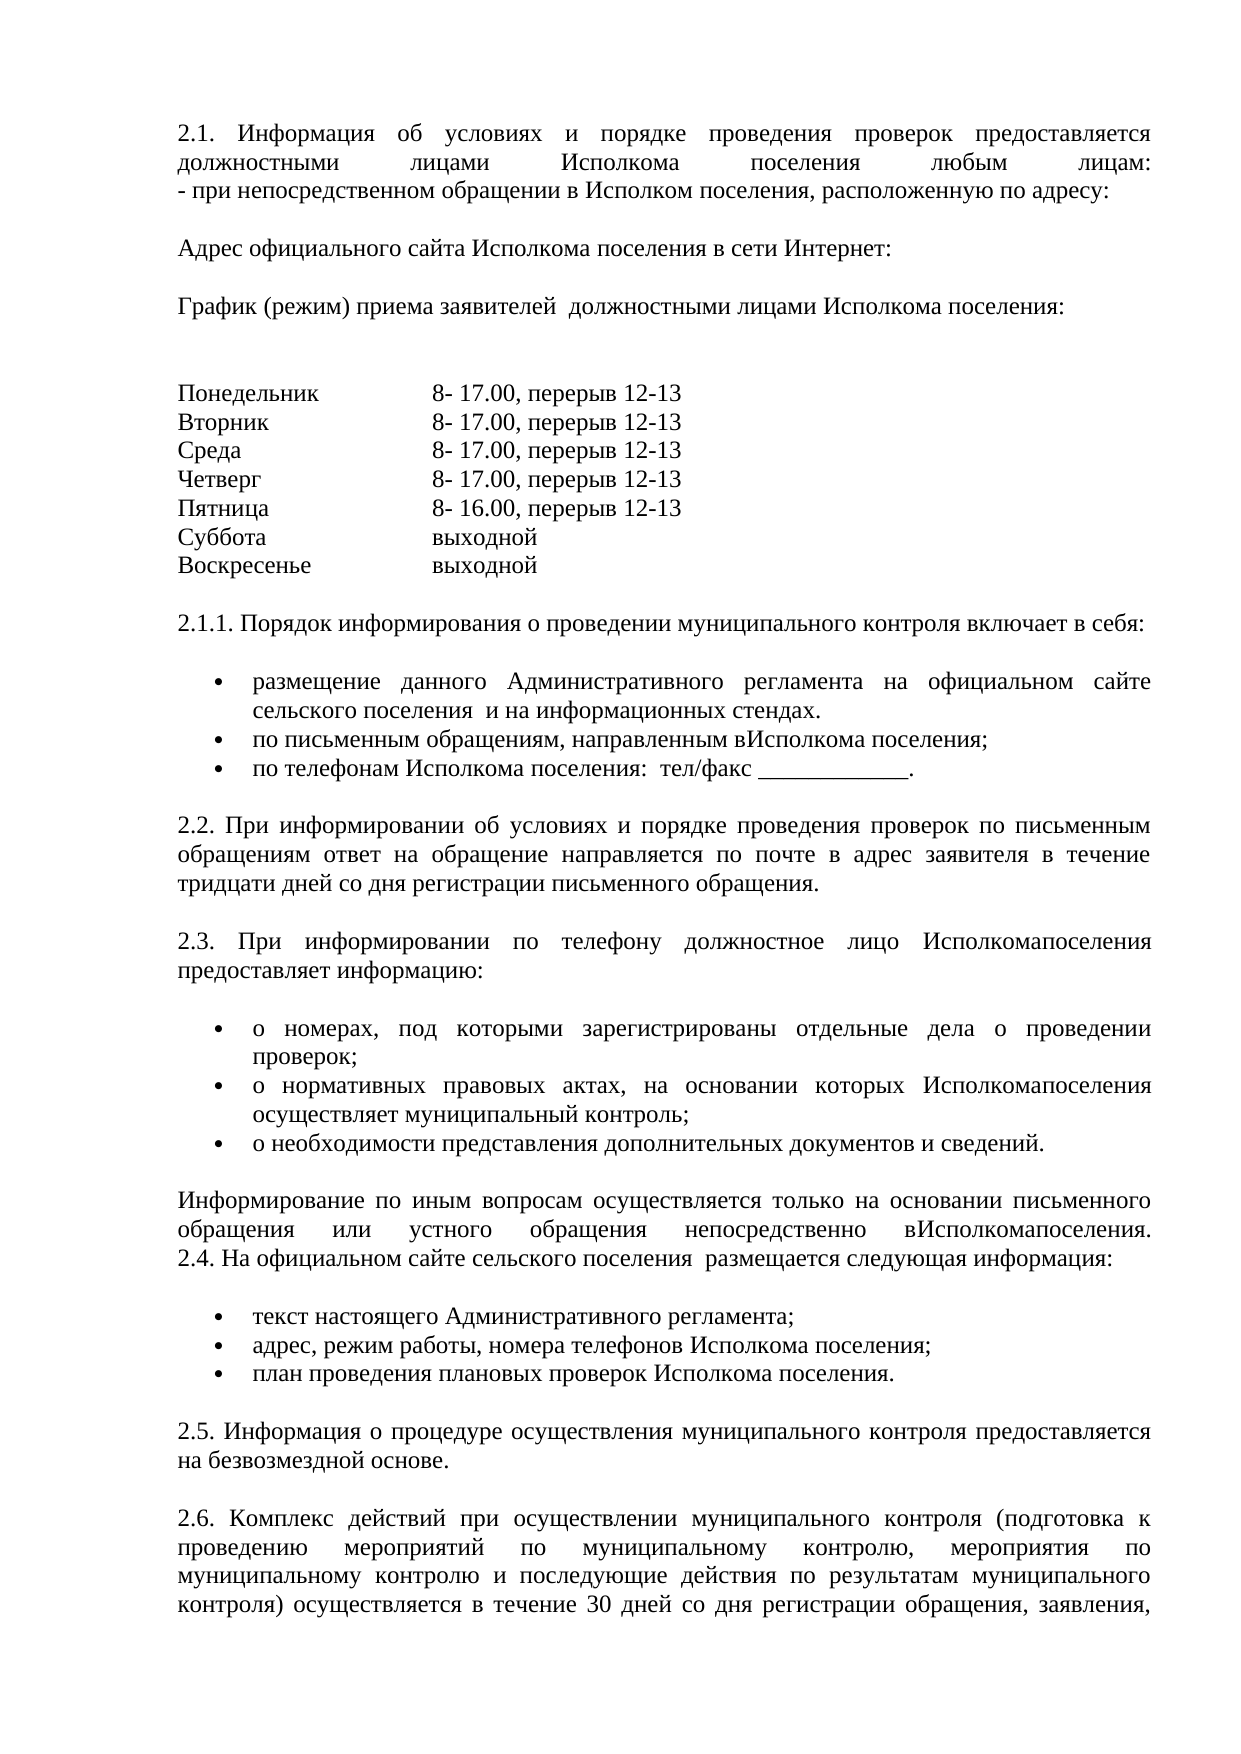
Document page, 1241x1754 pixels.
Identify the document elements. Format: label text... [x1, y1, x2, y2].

table_cell 8- 17.00, перерыв 12-13 [432, 407, 1010, 436]
text 2.5. Информация о процедуре осуществления муниципального контроля предоставляется на безвозмездной основе. [177, 1416, 1152, 1474]
list текст настоящего Административного регламента; [215, 1301, 1152, 1330]
list о нормативных правовых актах, на основании которых Исполкомапоселения осуществляет муниципальный контроль; [215, 1070, 1152, 1128]
list размещение данного Административного регламента на официальном сайте сельского поселения и на информационных стендах. [215, 666, 1152, 724]
table_cell Пятница [177, 493, 432, 522]
list о необходимости представления дополнительных документов и сведений. [215, 1128, 1152, 1156]
table_header Понедельник [177, 378, 432, 407]
list план проведения плановых проверок Исполкома поселения. [215, 1358, 1152, 1387]
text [177, 1503, 1152, 1618]
table_cell Вторник [177, 407, 432, 436]
text 2.3. При информировании по телефону должностное лицо Исполкомапоселения предоставляет информацию: [177, 926, 1152, 983]
table_cell Среда [177, 436, 432, 464]
table_cell Четверг [177, 464, 432, 493]
text Информирование по иным вопросам осуществляется только на основании письменного обращения или устного обращения непосредственно вИсполкомапоселения. 2.4. На официальном сайте сельского поселения размещается следующая информация: [177, 1186, 1152, 1272]
list о номерах, под которыми зарегистрированы отдельные дела о проведении проверок; [215, 1013, 1152, 1070]
table_cell Суббота [177, 522, 432, 551]
table_header 8- 17.00, перерыв 12-13 [432, 378, 1010, 407]
list адрес, режим работы, номера телефонов Исполкома поселения; [215, 1330, 1152, 1358]
table_cell выходной [432, 522, 1010, 551]
table_cell Воскресенье [177, 551, 432, 579]
list по телефонам Исполкома поселения: тел/факс ____________. [215, 753, 1152, 781]
text Адрес официального сайта Исполкома поселения в сети Интернет: [177, 233, 1152, 262]
table_cell 8- 16.00, перерыв 12-13 [432, 493, 1010, 522]
list по письменным обращениям, направленным вИсполкома поселения; [215, 724, 1152, 753]
table_cell выходной [432, 551, 1010, 579]
text 2.1.1. Порядок информирования о проведении муниципального контроля включает в себя: [177, 608, 1152, 637]
text 2.2. При информировании об условиях и порядке проведения проверок по письменным обращениям ответ на обращение направляется по почте в адрес заявителя в течение тридцати дней со дня регистрации письменного обращения. [177, 811, 1152, 897]
text График (режим) приема заявителей должностными лицами Исполкома поселения: [177, 291, 1152, 320]
table_cell 8- 17.00, перерыв 12-13 [432, 464, 1010, 493]
table_cell 8- 17.00, перерыв 12-13 [432, 436, 1010, 464]
text 2.1. Информация об условиях и порядке проведения проверок предоставляется должностными лицами Исполкома поселения любым лицам: - при непосредственном обращении в Исполком поселения, расположенную по адресу: [177, 118, 1152, 204]
